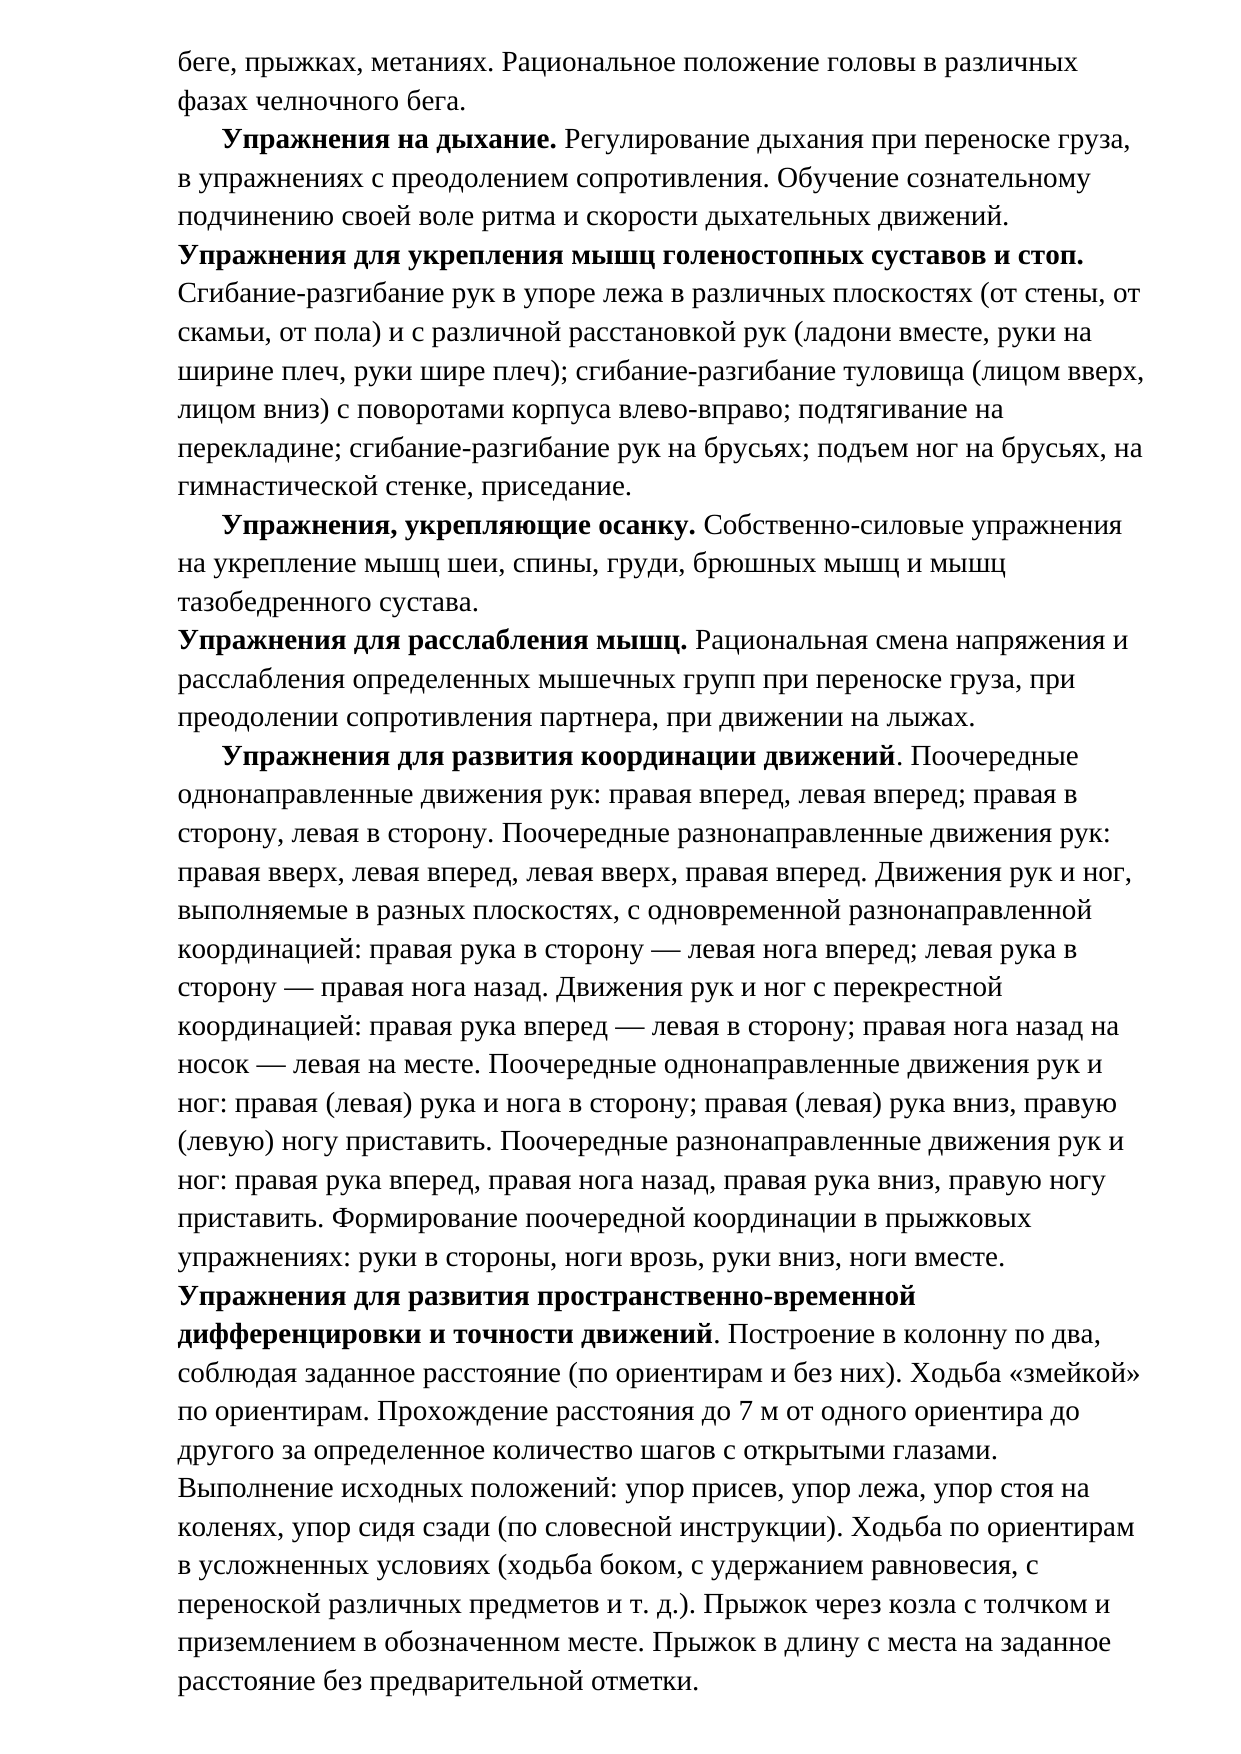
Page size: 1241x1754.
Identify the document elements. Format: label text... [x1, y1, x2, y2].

text Упражнения для развития пространственно-временной дифференцировки и точности движений. Построение в колонну по два, соблюдая заданное расстояние (по ориентирам и без них). Ходьба «змейкой» по ориентирам. Прохождение расстояния до 7 м от одного ориентира до другого за определенное количество шагов с открытыми глазами. Выполнение исходных положений: упор присев, упор лежа, упор стоя на коленях, упор сидя сзади (по словесной инструкции). Ходьба по ориентирам в усложненных условиях (ходьба боком, с удержанием равновесия, с переноской различных предметов и т. д.). Прыжок через козла с толчком и приземлением в обозначенном месте. Прыжок в длину с места на заданное расстояние без предварительной отметки. [177, 1278, 1152, 1697]
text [177, 44, 1152, 116]
text Упражнения для расслабления мышц. Рациональная смена напряжения и расслабления определенных мышечных групп при переноске груза, при преодолении сопротивления партнера, при движении на лыжах. [177, 622, 1152, 733]
text Упражнения для укрепления мышц голеностопных суставов и стоп. Сгибание-разгибание рук в упоре лежа в различных плоскостях (от стены, от скамьи, от пола) и с различной расстановкой рук (ладони вместе, руки на ширине плеч, руки шире плеч); сгибание-разгибание туловища (лицом вверх, лицом вниз) с поворотами корпуса влево-вправо; подтягивание на перекладине; сгибание-разгибание рук на брусьях; подъем ног на брусьях, на гимнастической стенке, приседание. [177, 237, 1152, 502]
text Упражнения, укрепляющие осанку. Собственно-силовые упражнения на укрепление мышц шеи, спины, груди, брюшных мышц и мышц тазобедренного сустава. [177, 507, 1152, 617]
text Упражнения для развития координации движений. Поочередные однонаправленные движения рук: правая вперед, левая вперед; правая в сторону, левая в сторону. Поочередные разнонаправленные движения рук: правая вверх, левая вперед, левая вверх, правая вперед. Движения рук и ног, выполняемые в разных плоскостях, с одновременной разнонаправленной координацией: правая рука в сторону — левая нога вперед; левая рука в сторону — правая нога назад. Движения рук и ног с перекрестной координацией: правая рука вперед — левая в сторону; правая нога назад на носок — левая на месте. Поочередные однонаправленные движения рук и ног: правая (левая) рука и нога в сторону; правая (левая) рука вниз, правую (левую) ногу приставить. Поочередные разнонаправленные движения рук и ног: правая рука вперед, правая нога назад, правая рука вниз, правую ногу приставить. Формирование поочередной координации в прыжковых упражнениях: руки в стороны, ноги врозь, руки вниз, ноги вместе. [177, 738, 1152, 1273]
text Упражнения на дыхание. Регулирование дыхания при переноске груза, в упражнениях с преодолением сопротивления. Обучение сознательному подчинению своей воле ритма и скорости дыхательных движений. [177, 121, 1152, 232]
